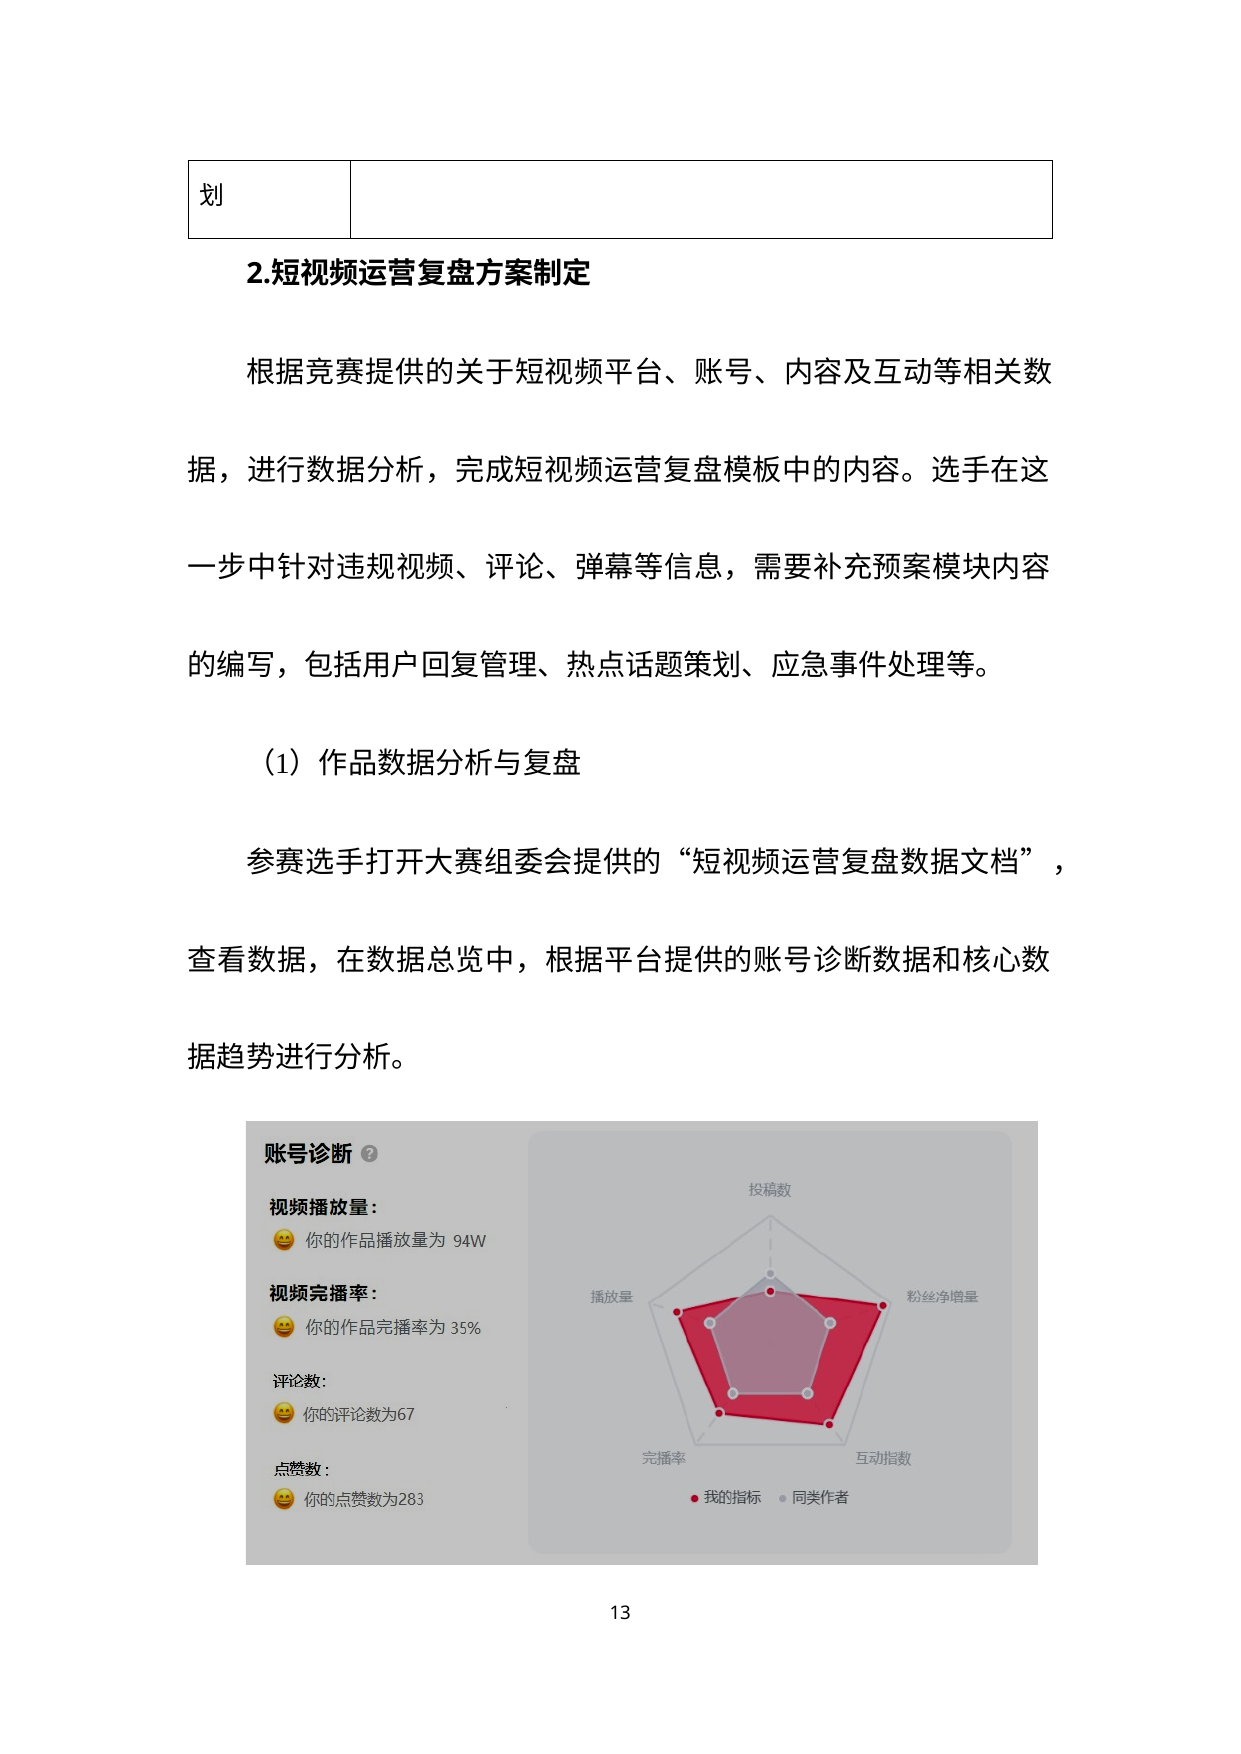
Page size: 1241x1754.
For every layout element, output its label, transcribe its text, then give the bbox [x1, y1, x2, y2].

text 2.短视频运营复盘方案制定 [187, 239, 1053, 304]
text （1）作品数据分析与复盘 [187, 729, 1053, 794]
text 根据竞赛提供的关于短视频平台、账号、内容及互动等相关数据，进行数据分析，完成短视频运营复盘模板中的内容。选手在这一步中针对违规视频、评论、弹幕等信息，需要补充预案模块内容的编写，包括用户回复管理、热点话题策划、应急事件处理等。 [187, 337, 1053, 695]
picture [245, 1121, 1038, 1565]
table_cell [351, 161, 1052, 238]
text 参赛选手打开大赛组委会提供的“短视频运营复盘数据文档”，查看数据，在数据总览中，根据平台提供的账号诊断数据和核心数据趋势进行分析。 [187, 827, 1053, 1087]
table_cell 热点话题策划 [189, 161, 350, 238]
